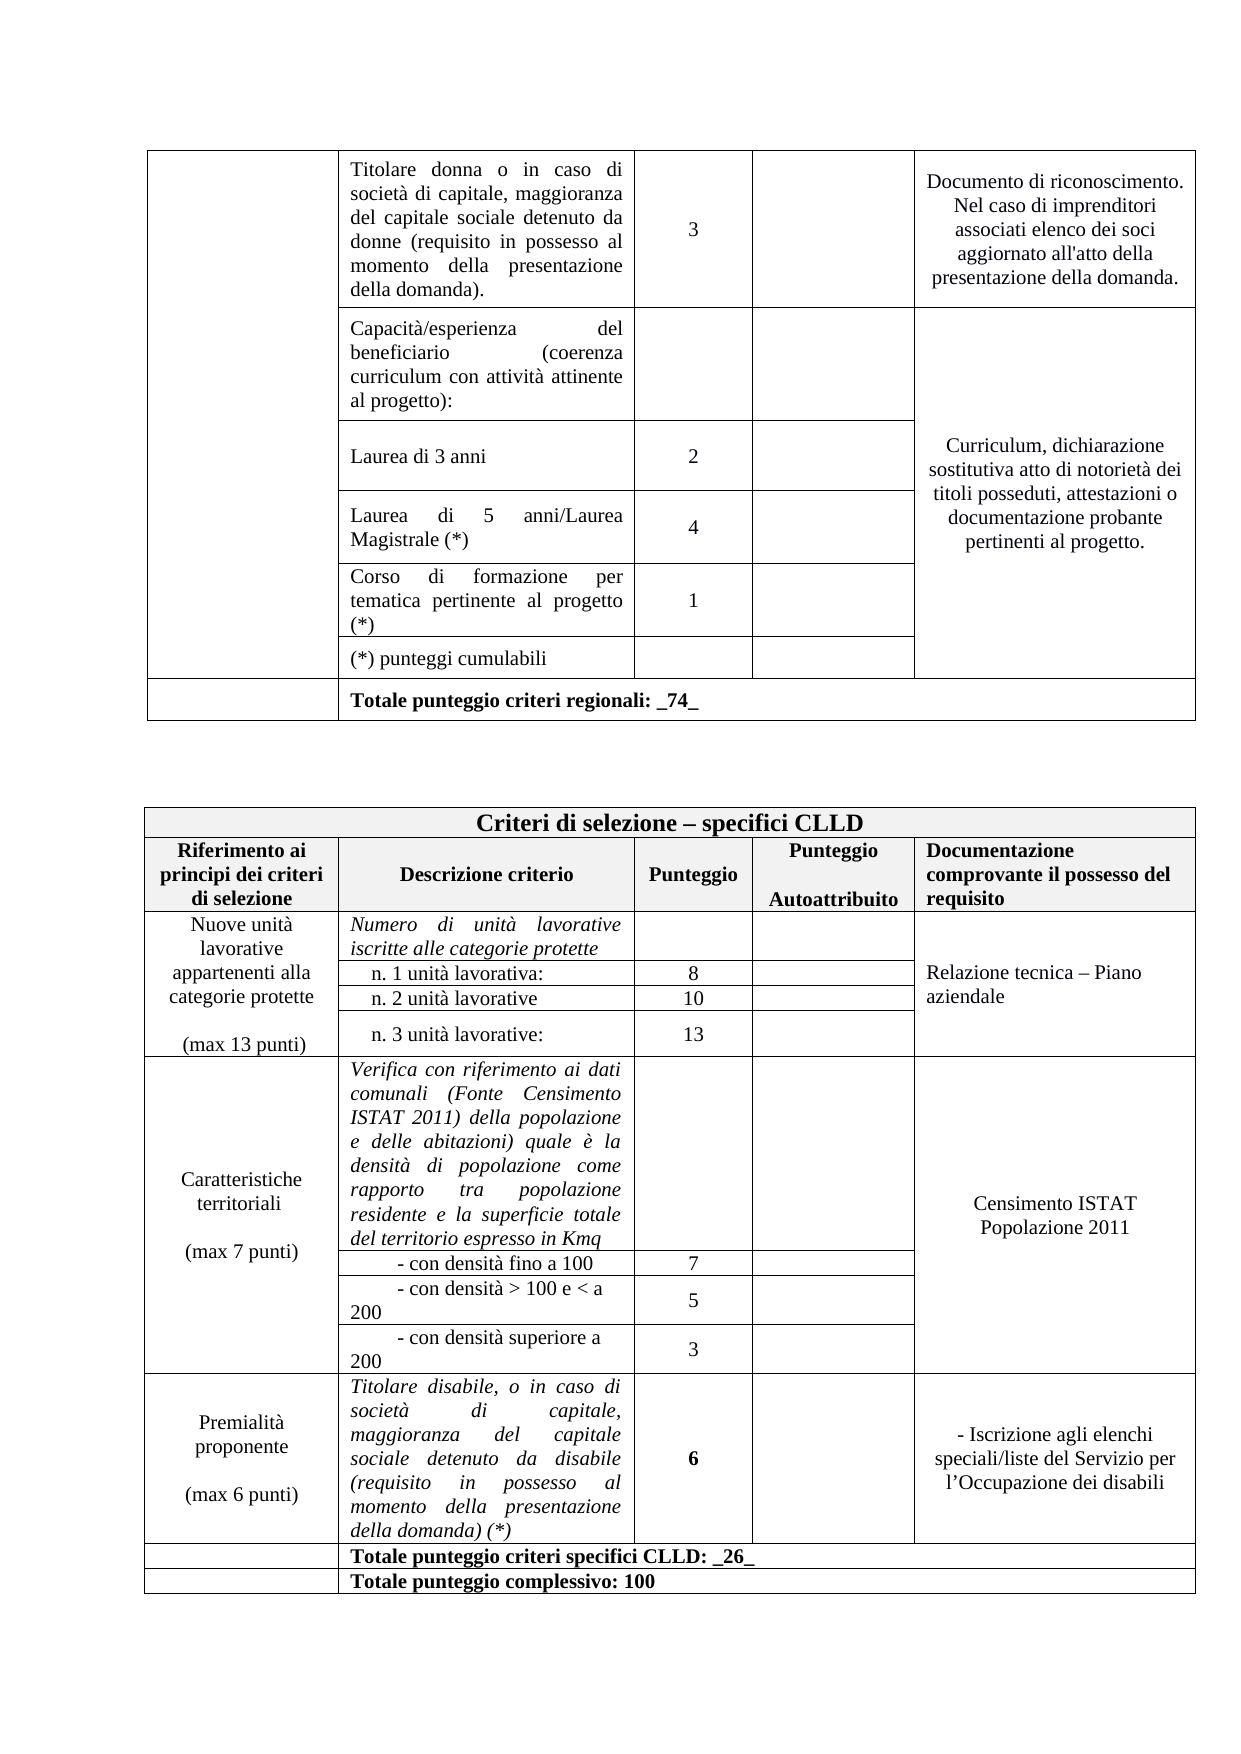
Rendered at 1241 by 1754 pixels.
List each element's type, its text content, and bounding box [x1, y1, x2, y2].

table_cell Curriculum, dichiarazione sostitutiva atto di notorietà dei titoli posseduti, attestazioni o documentazione probante pertinenti al progetto. [915, 308, 1195, 678]
table_cell [148, 679, 338, 720]
table_cell Numero di unità lavorative iscritte alle categorie protette [339, 912, 634, 960]
table_cell [635, 1057, 752, 1249]
table_cell Descrizione criterio [339, 838, 634, 911]
table_cell [753, 308, 914, 420]
table_cell 2 [635, 421, 752, 490]
table_cell Totale punteggio criteri regionali: _74_ [339, 679, 1195, 720]
table_cell Titolare donna o in caso di società di capitale, maggioranza del capitale sociale detenuto da donne (requisito in possesso al momento della presentazione della domanda). [339, 151, 634, 307]
table_cell Relazione tecnica – Piano aziendale [915, 912, 1195, 1056]
table_cell [753, 1011, 914, 1056]
table_cell 4 [635, 491, 752, 563]
table_cell [145, 1569, 338, 1593]
table_cell - Iscrizione agli elenchi speciali/liste del Servizio per l’Occupazione dei disabili [915, 1374, 1195, 1542]
table_cell - con densità superiore a 200 [339, 1325, 634, 1373]
table_cell Punteggio Autoattribuito [753, 838, 914, 911]
table_cell [753, 1251, 914, 1275]
table_header Criteri di selezione – specifici CLLD [145, 808, 1195, 837]
table_cell Totale punteggio complessivo: 100 [339, 1569, 1195, 1593]
table_cell [635, 912, 752, 960]
table_cell [753, 912, 914, 960]
table_cell Totale punteggio criteri specifici CLLD: _26_ [339, 1544, 1195, 1568]
table_cell [753, 491, 914, 563]
table_cell Premialità proponente (max 6 punti) [145, 1374, 338, 1542]
table_cell 3 [635, 151, 752, 307]
table_cell Caratteristiche territoriali (max 7 punti) [145, 1057, 338, 1373]
table_cell n. 2 unità lavorative [339, 986, 634, 1010]
table_cell [753, 1374, 914, 1542]
table_cell Laurea di 3 anni [339, 421, 634, 490]
table_cell 1 [635, 564, 752, 636]
table_cell [753, 151, 914, 307]
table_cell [148, 151, 338, 678]
table_cell [753, 1057, 914, 1249]
table_cell Censimento ISTAT Popolazione 2011 [915, 1057, 1195, 1373]
table_cell 8 [635, 961, 752, 985]
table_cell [915, 151, 1195, 307]
table_cell [753, 1325, 914, 1373]
table_cell Laurea di 5 anni/Laurea Magistrale (*) [339, 491, 634, 563]
table_cell (*) punteggi cumulabili [339, 637, 634, 678]
table_cell Corso di formazione per tematica pertinente al progetto (*) [339, 564, 634, 636]
table_cell [753, 1276, 914, 1324]
table_cell 5 [635, 1276, 752, 1324]
table_cell [145, 1544, 338, 1568]
table_cell Nuove unità lavorative appartenenti alla categorie protette (max 13 punti) [145, 912, 338, 1056]
table_cell 7 [635, 1251, 752, 1275]
table_cell Titolare disabile, o in caso di società di capitale, maggioranza del capitale sociale detenuto da disabile (requisito in possesso al momento della presentazione della domanda) (*) [339, 1374, 634, 1542]
table_cell 10 [635, 986, 752, 1010]
table_cell [753, 961, 914, 985]
table_cell - con densità fino a 100 [339, 1251, 634, 1275]
table_cell [753, 421, 914, 490]
table_cell Riferimento ai principi dei criteri di selezione [145, 838, 338, 911]
table_cell Punteggio [635, 838, 752, 911]
table_cell Capacità/esperienza del beneficiario (coerenza curriculum con attività attinente al progetto): [339, 308, 634, 420]
table_cell 13 [635, 1011, 752, 1056]
table_cell Verifica con riferimento ai dati comunali (Fonte Censimento ISTAT 2011) della popolazione e delle abitazioni) quale è la densità di popolazione come rapporto tra popolazione residente e la superficie totale del territorio espresso in Kmq [339, 1057, 634, 1249]
table_cell 6 [635, 1374, 752, 1542]
table_cell n. 3 unità lavorative: [339, 1011, 634, 1056]
table_cell [635, 637, 752, 678]
table_cell Documentazione comprovante il possesso del requisito [915, 838, 1195, 911]
table_cell [635, 308, 752, 420]
table_cell - con densità > 100 e < a 200 [339, 1276, 634, 1324]
table_cell n. 1 unità lavorativa: [339, 961, 634, 985]
table_cell [753, 637, 914, 678]
table_cell [753, 564, 914, 636]
table_cell 3 [635, 1325, 752, 1373]
table_cell [753, 986, 914, 1010]
